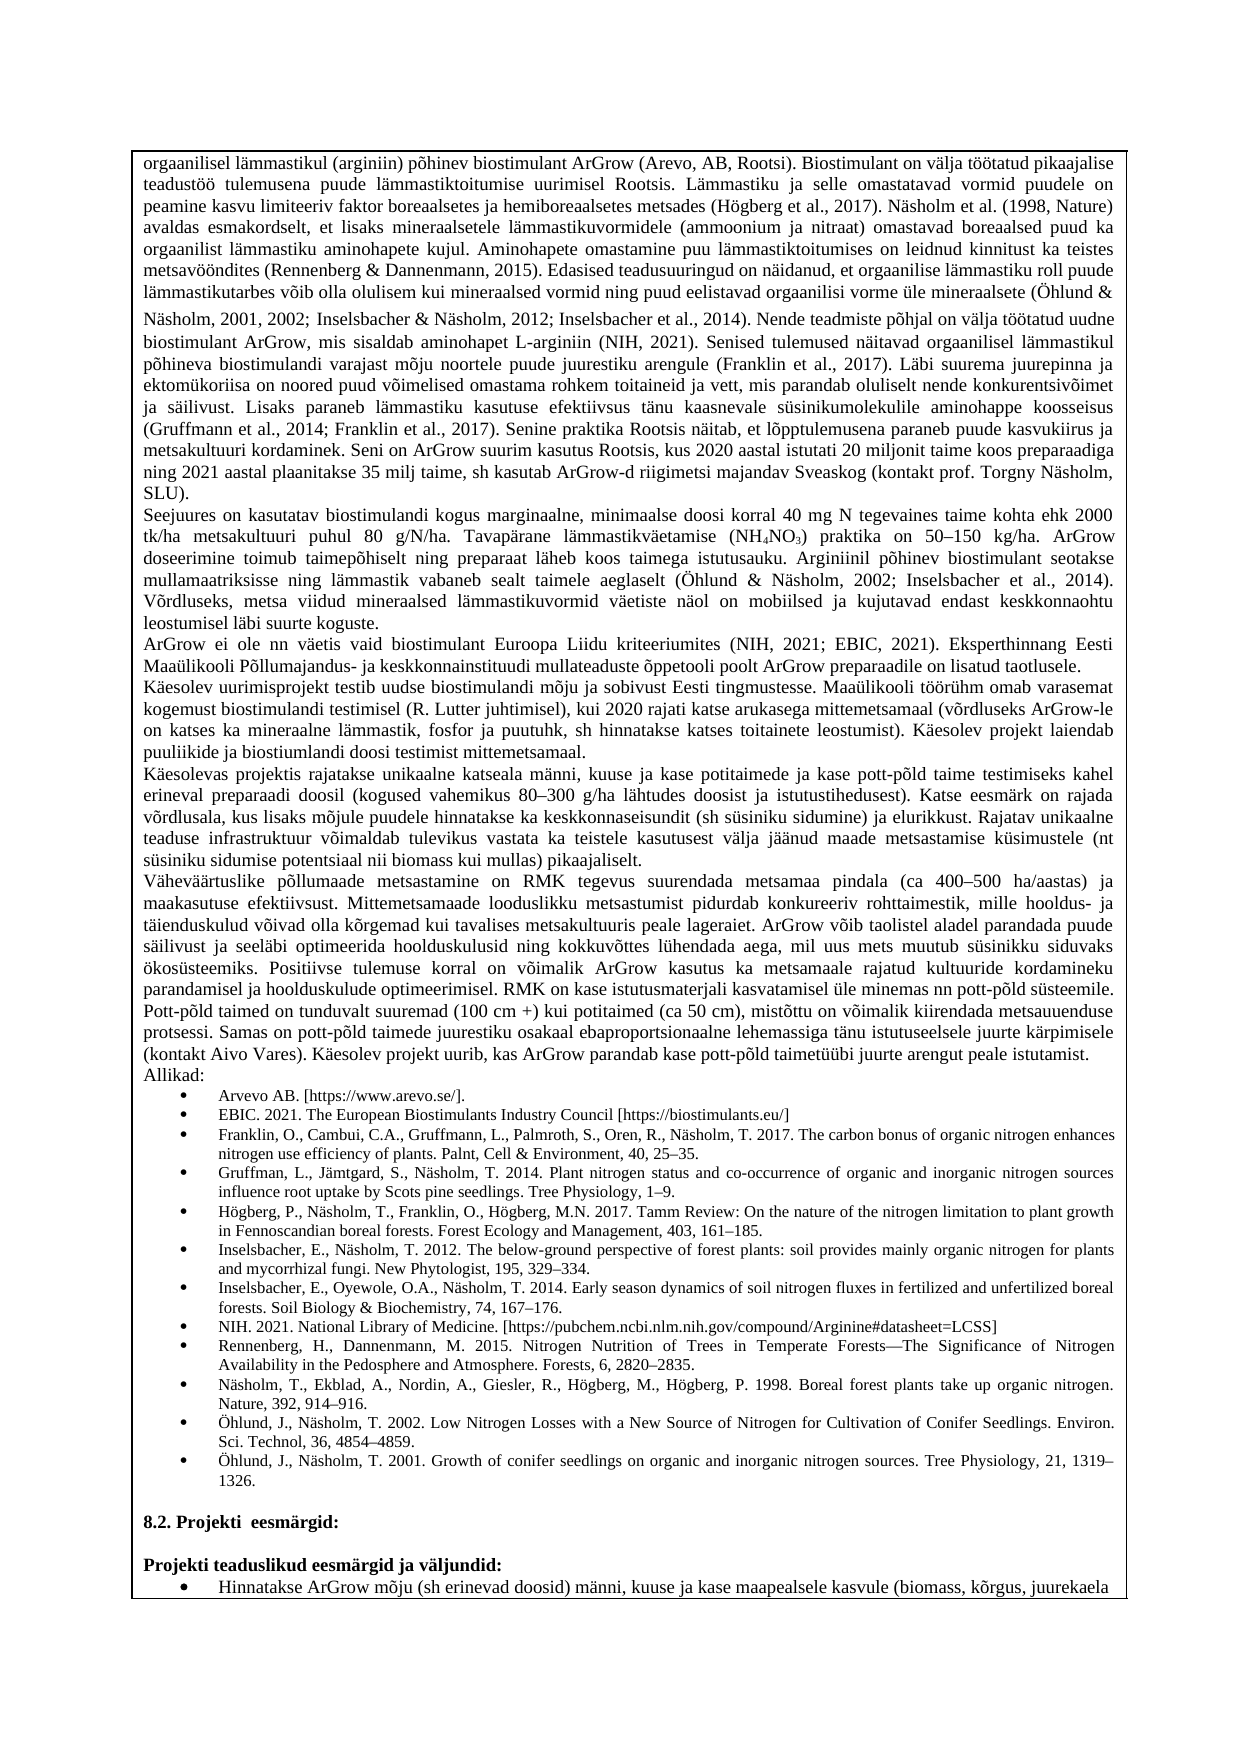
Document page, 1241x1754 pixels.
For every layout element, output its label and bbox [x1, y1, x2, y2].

table_header [133, 152, 1126, 1597]
